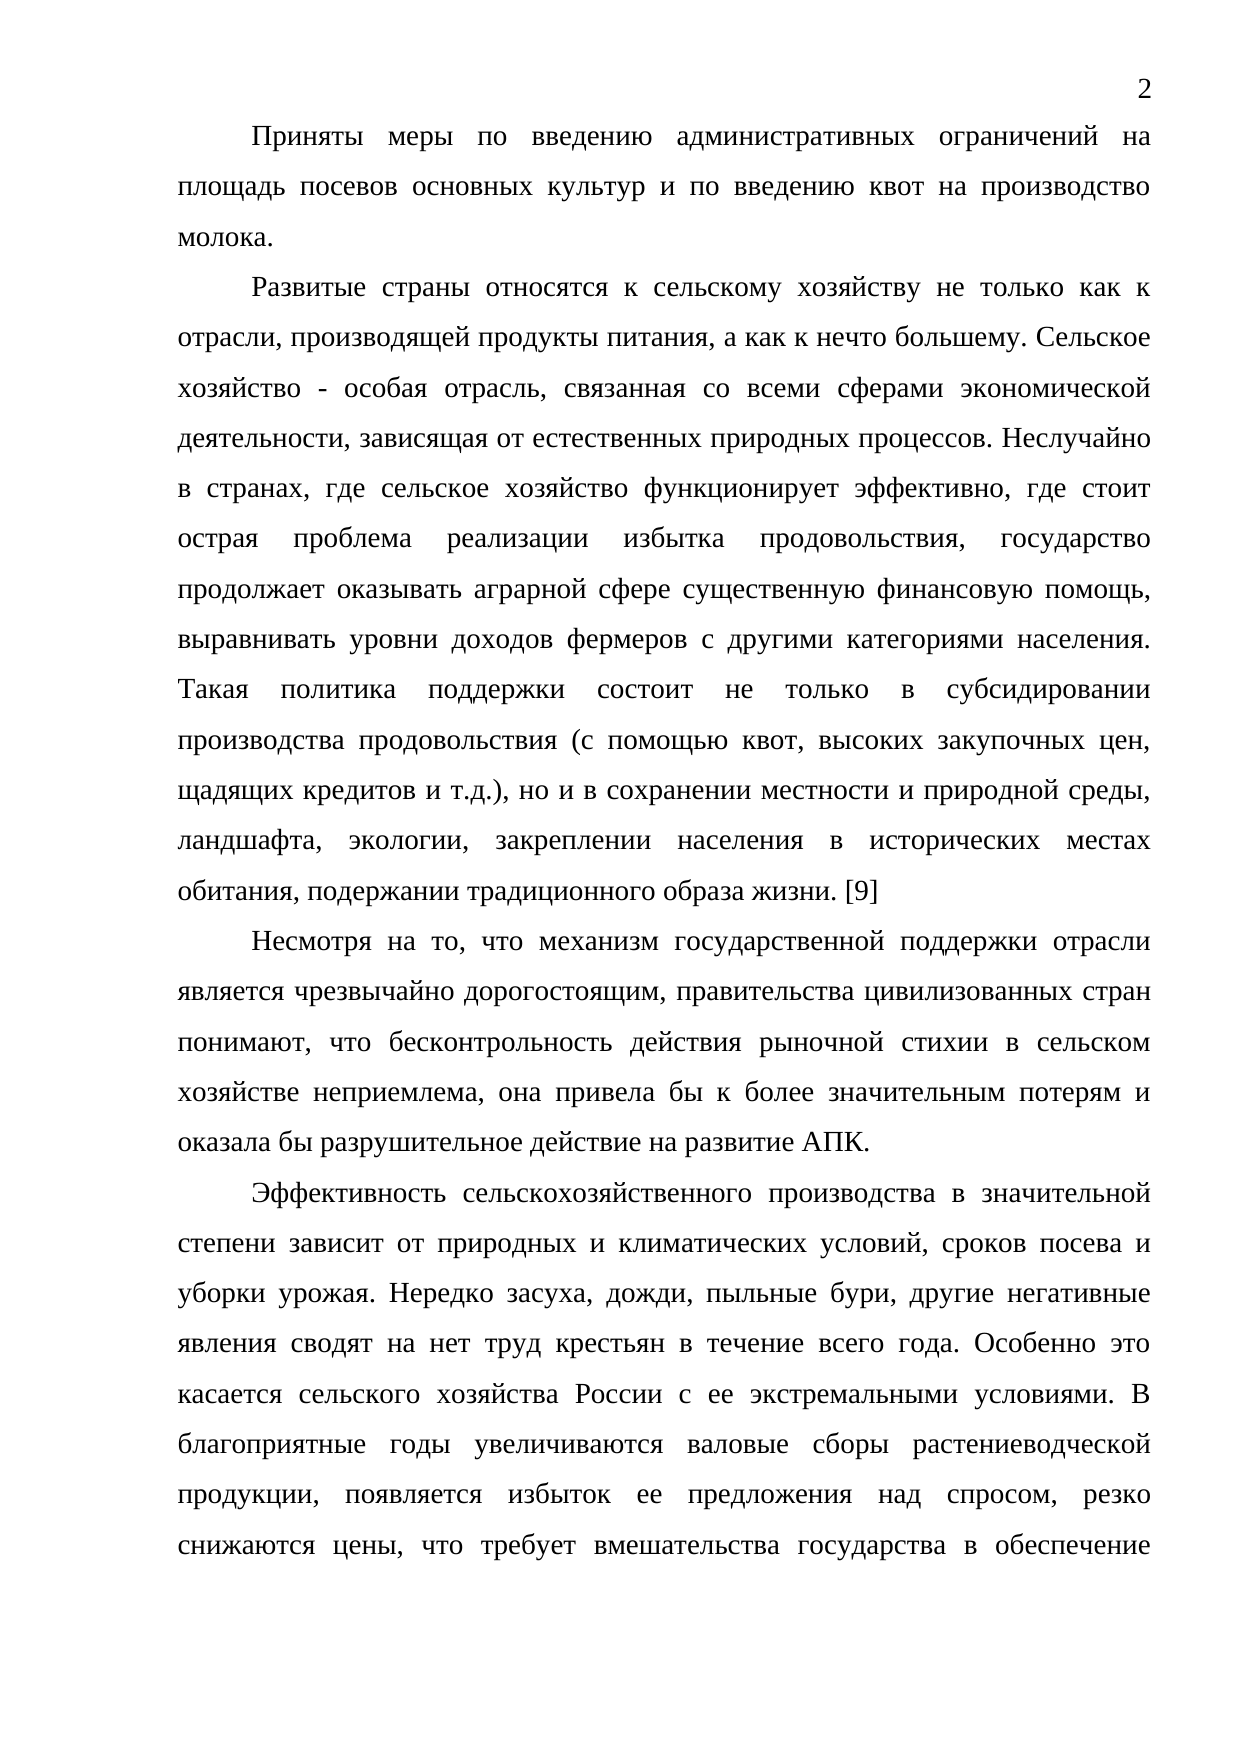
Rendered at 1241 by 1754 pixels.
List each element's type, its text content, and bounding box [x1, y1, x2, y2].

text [177, 1175, 1152, 1560]
text Развитые страны относятся к сельскому хозяйству не только как к отрасли, производящей продукты питания, а как к нечто большему. Сельское хозяйство - особая отрасль, связанная со всеми сферами экономической деятельности, зависящая от естественных природных процессов. Неслучайно в странах, где сельское хозяйство функционирует эффективно, где стоит острая проблема реализации избытка продовольствия, государство продолжает оказывать аграрной сфере существенную финансовую помощь, выравнивать уровни доходов фермеров с другими категориями населения. Такая политика поддержки состоит не только в субсидировании производства продовольствия (с помощью квот, высоких закупочных цен, щадящих кредитов и т.д.), но и в сохранении местности и природной среды, ландшафта, экологии, закреплении населения в исторических местах обитания, подержании традиционного образа жизни. [9] [177, 269, 1152, 906]
text Несмотря на то, что механизм государственной поддержки отрасли является чрезвычайно дорогостоящим, правительства цивилизованных стран понимают, что бесконтрольность действия рыночной стихии в сельском хозяйстве неприемлема, она привела бы к более значительным потерям и оказала бы разрушительное действие на развитие АПК. [177, 923, 1152, 1158]
text Приняты меры по введению административных ограничений на площадь посевов основных культур и по введению квот на производство молока. [177, 118, 1152, 252]
